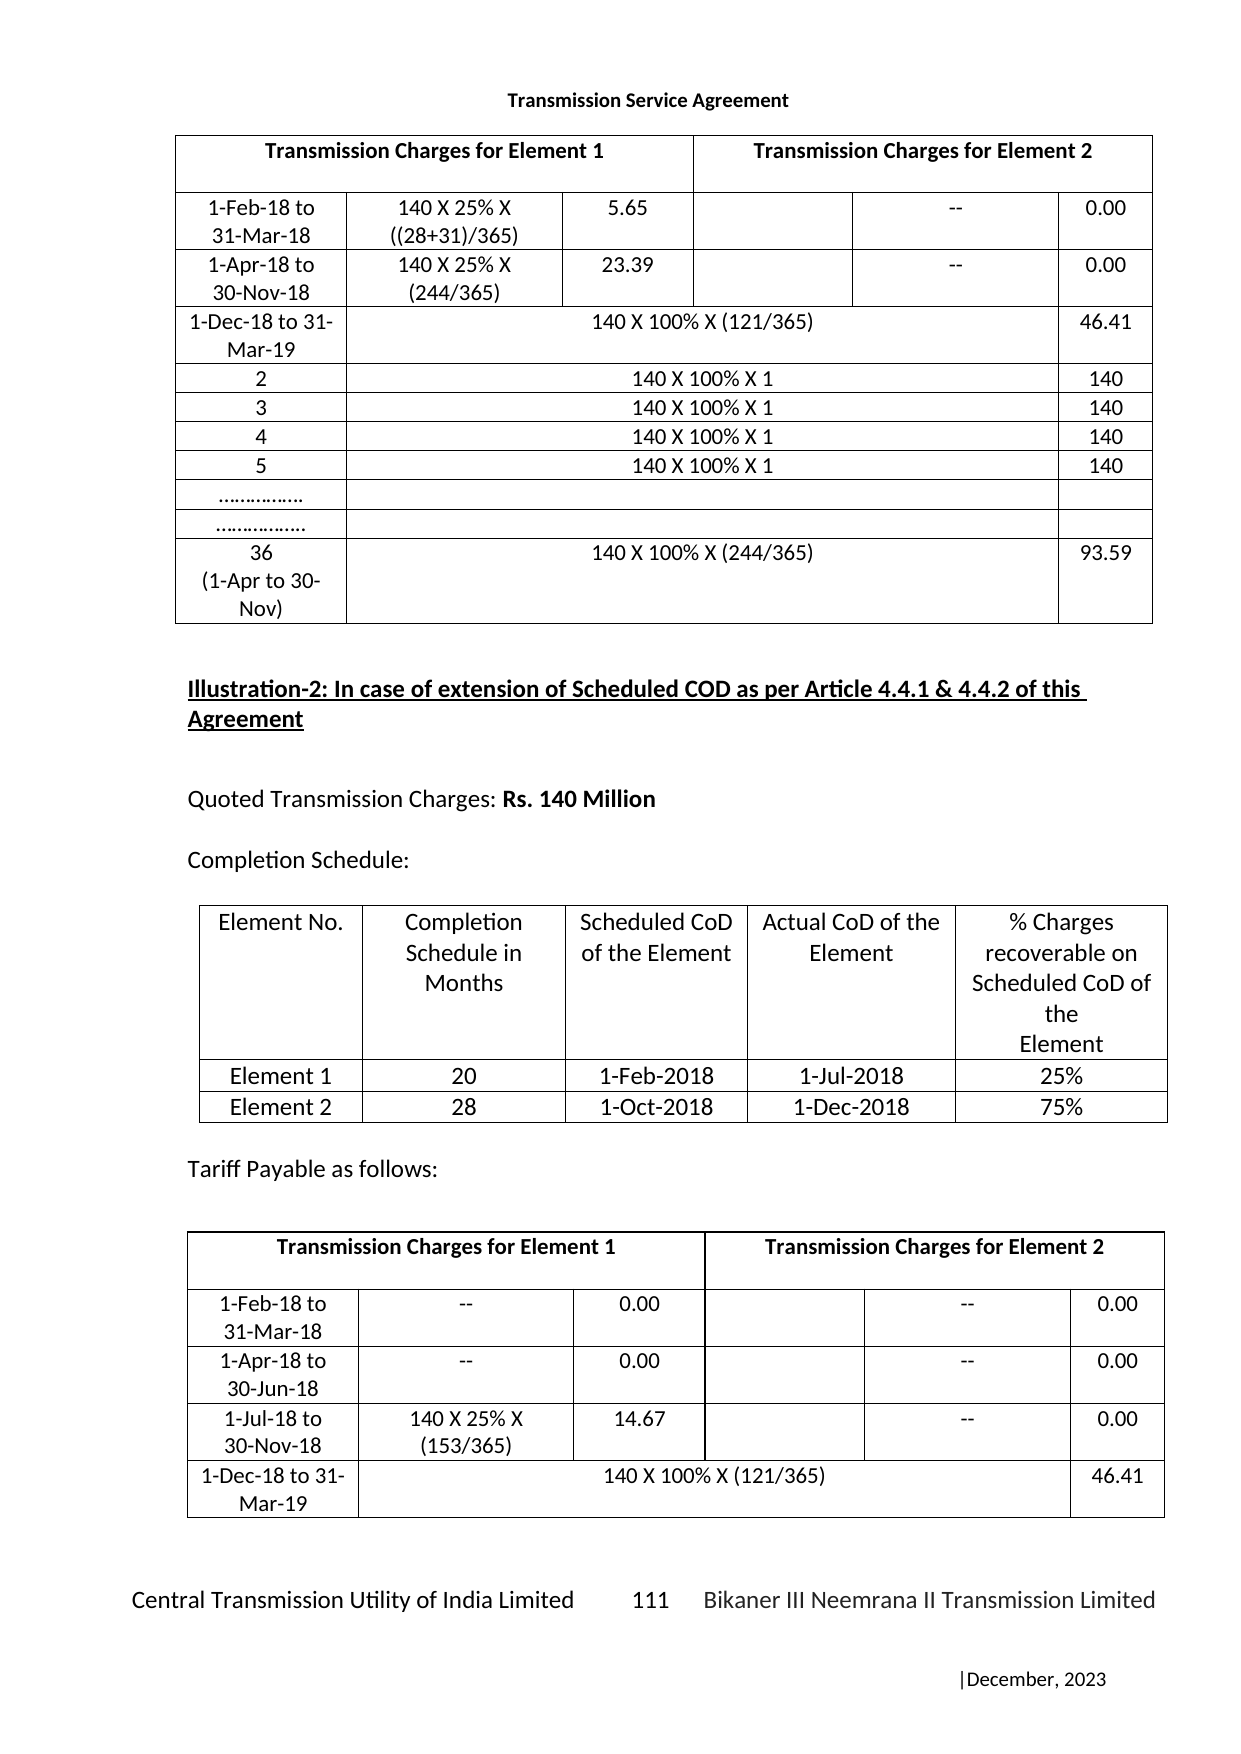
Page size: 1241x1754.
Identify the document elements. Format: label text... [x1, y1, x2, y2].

table_cell -- [853, 193, 1058, 249]
table_cell 1-Feb-18 to 31-Mar-18 [188, 1290, 358, 1346]
table_cell -- [853, 250, 1058, 306]
table_cell 4 [176, 422, 346, 450]
table_cell 0.00 [1071, 1404, 1164, 1460]
table_cell 1-Dec-2018 [748, 1092, 955, 1122]
table_cell 5 [176, 451, 346, 479]
table_header Transmission Charges for Element 1 [176, 136, 693, 192]
table_cell 3 [176, 393, 346, 421]
table_cell 1-Apr-18 to 30-Jun-18 [188, 1347, 358, 1403]
table_cell 140 X 100% X 1 [347, 393, 1058, 421]
table_cell [347, 480, 1058, 508]
table_header % Charges recoverable on Scheduled CoD of the Element [956, 906, 1167, 1059]
table_cell 1-Jul-2018 [748, 1060, 955, 1091]
table_cell 0.00 [1071, 1347, 1164, 1403]
table_cell 46.41 [1071, 1461, 1164, 1517]
table_cell 140 [1059, 422, 1152, 450]
table_header Scheduled CoD of the Element [566, 906, 747, 1059]
table_cell ……………. [176, 480, 346, 508]
table_cell [347, 510, 1058, 537]
table_cell 140 X 100% X 1 [347, 451, 1058, 479]
table_cell 93.59 [1059, 539, 1152, 623]
table_header Element No. [200, 906, 362, 1059]
table_cell [1059, 480, 1152, 508]
table_cell 14.67 [574, 1404, 704, 1460]
table_cell [706, 1290, 864, 1346]
table_cell 140 X 100% X (121/365) [347, 307, 1058, 363]
table_cell -- [359, 1347, 573, 1403]
table_cell [706, 1347, 864, 1403]
table_cell 20 [363, 1060, 565, 1091]
table_cell …………….. [176, 510, 346, 537]
table_cell 0.00 [1059, 250, 1152, 306]
table_cell [1059, 510, 1152, 537]
table_cell 36 (1-Apr to 30-Nov) [176, 539, 346, 623]
table_cell 140 X 100% X (244/365) [347, 539, 1058, 623]
table_header Actual CoD of the Element [748, 906, 955, 1059]
table_cell 46.41 [1059, 307, 1152, 363]
table_cell 140 X 100% X (121/365) [359, 1461, 1070, 1517]
text Completion Schedule: [187, 844, 1109, 875]
table_cell 1-Oct-2018 [566, 1092, 747, 1122]
text Quoted Transmission Charges: Rs. 140 Million [187, 783, 1109, 814]
table_cell Element 2 [200, 1092, 362, 1122]
table_header Completion Schedule in Months [363, 906, 565, 1059]
table_cell 75% [956, 1092, 1167, 1122]
table_cell 1-Dec-18 to 31-Mar-19 [176, 307, 346, 363]
table_cell 140 [1059, 393, 1152, 421]
table_cell 140 X 25% X (153/365) [359, 1404, 573, 1460]
table_cell 23.39 [563, 250, 693, 306]
table_cell Element 1 [200, 1060, 362, 1091]
table_cell -- [865, 1347, 1070, 1403]
table_cell 0.00 [1059, 193, 1152, 249]
table_cell 1-Feb-18 to 31-Mar-18 [176, 193, 346, 249]
table_cell 1-Apr-18 to 30-Nov-18 [176, 250, 346, 306]
table_cell [706, 1404, 864, 1460]
text Illustration-2: In case of extension of Scheduled COD as per Article 4.4.1 & 4.4.2 of this Agreement [187, 673, 1109, 734]
table_cell 28 [363, 1092, 565, 1122]
table_header Transmission Charges for Element 2 [694, 136, 1152, 192]
table_cell -- [359, 1290, 573, 1346]
table_cell 140 X 100% X 1 [347, 422, 1058, 450]
table_cell 1-Jul-18 to 30-Nov-18 [188, 1404, 358, 1460]
table_cell 1-Feb-2018 [566, 1060, 747, 1091]
table_cell 5.65 [563, 193, 693, 249]
table_cell 0.00 [574, 1290, 704, 1346]
table_cell 140 [1059, 451, 1152, 479]
table_cell 25% [956, 1060, 1167, 1091]
table_header Transmission Charges for Element 1 [188, 1233, 704, 1288]
table_cell 1-Dec-18 to 31-Mar-19 [188, 1461, 358, 1517]
table_cell [694, 250, 852, 306]
table_cell 0.00 [574, 1347, 704, 1403]
table_cell [694, 193, 852, 249]
table_header Transmission Charges for Element 2 [706, 1233, 1164, 1288]
table_cell 140 X 25% X ((28+31)/365) [347, 193, 562, 249]
text Tariff Payable as follows: [187, 1154, 1109, 1184]
table_cell -- [865, 1290, 1070, 1346]
table_cell 140 X 25% X (244/365) [347, 250, 562, 306]
table_cell 140 X 100% X 1 [347, 364, 1058, 392]
table_cell -- [865, 1404, 1070, 1460]
table_cell 2 [176, 364, 346, 392]
table_cell 140 [1059, 364, 1152, 392]
table_cell 0.00 [1071, 1290, 1164, 1346]
